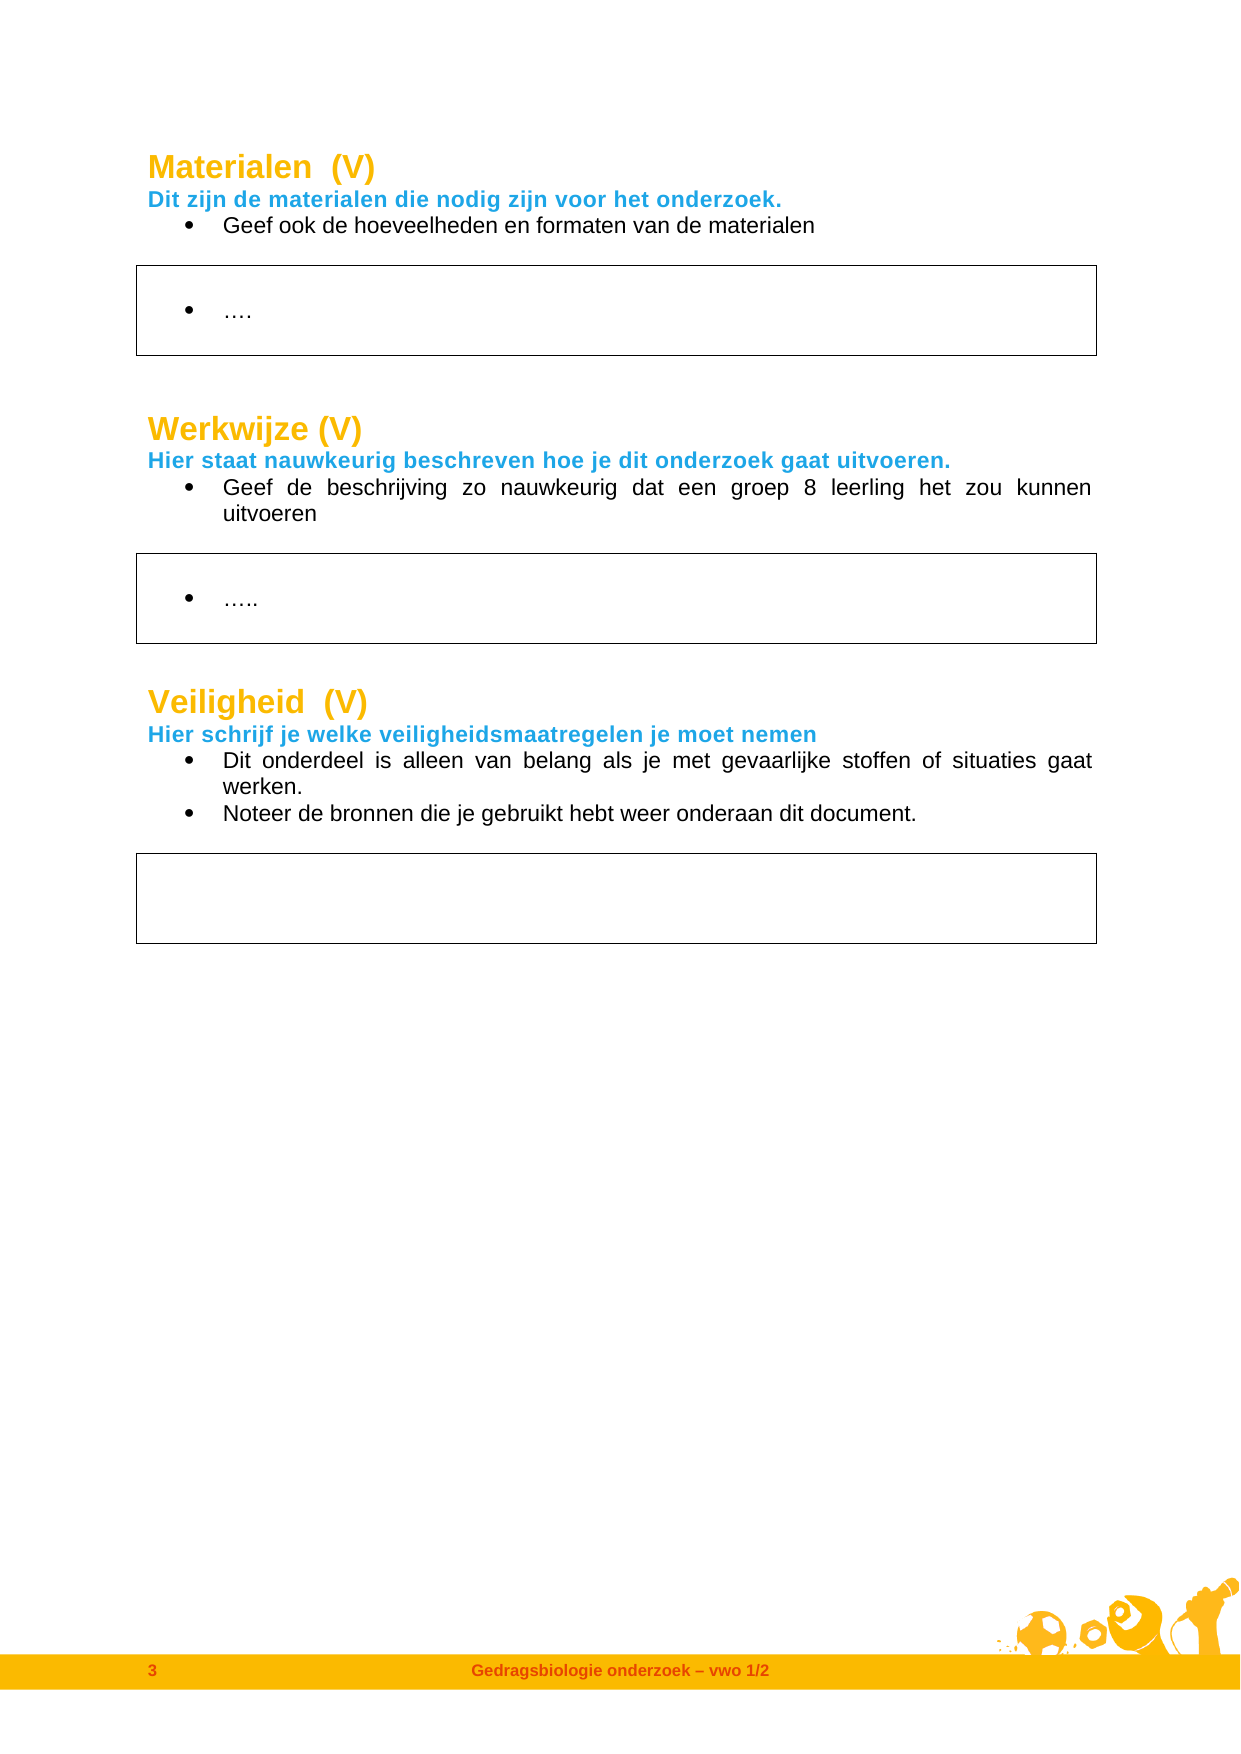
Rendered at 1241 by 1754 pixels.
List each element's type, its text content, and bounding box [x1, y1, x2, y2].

table_header ….. [137, 554, 1096, 643]
table_header …. [137, 266, 1096, 355]
title Hier staat nauwkeurig beschreven hoe je dit onderzoek gaat uitvoeren. [148, 447, 1093, 474]
table_header [137, 854, 1096, 942]
subtitle Werkwijze (V) [148, 409, 1093, 447]
list Dit onderdeel is alleen van belang als je met gevaarlijke stoffen of situaties gaat werken. [185, 747, 1093, 800]
title Hier schrijf je welke veiligheidsmaatregelen je moet nemen [148, 721, 1093, 747]
list Geef ook de hoeveelheden en formaten van de materialen [185, 212, 1093, 239]
list Geef de beschrijving zo nauwkeurig dat een groep 8 leerling het zou kunnen uitvoeren [185, 474, 1093, 526]
picture [996, 1577, 1239, 1655]
subtitle Materialen (V) [148, 148, 1093, 186]
title Dit zijn de materialen die nodig zijn voor het onderzoek. [148, 186, 1093, 212]
subtitle Veiligheid (V) [148, 682, 1093, 721]
list Noteer de bronnen die je gebruikt hebt weer onderaan dit document. [185, 800, 1093, 826]
